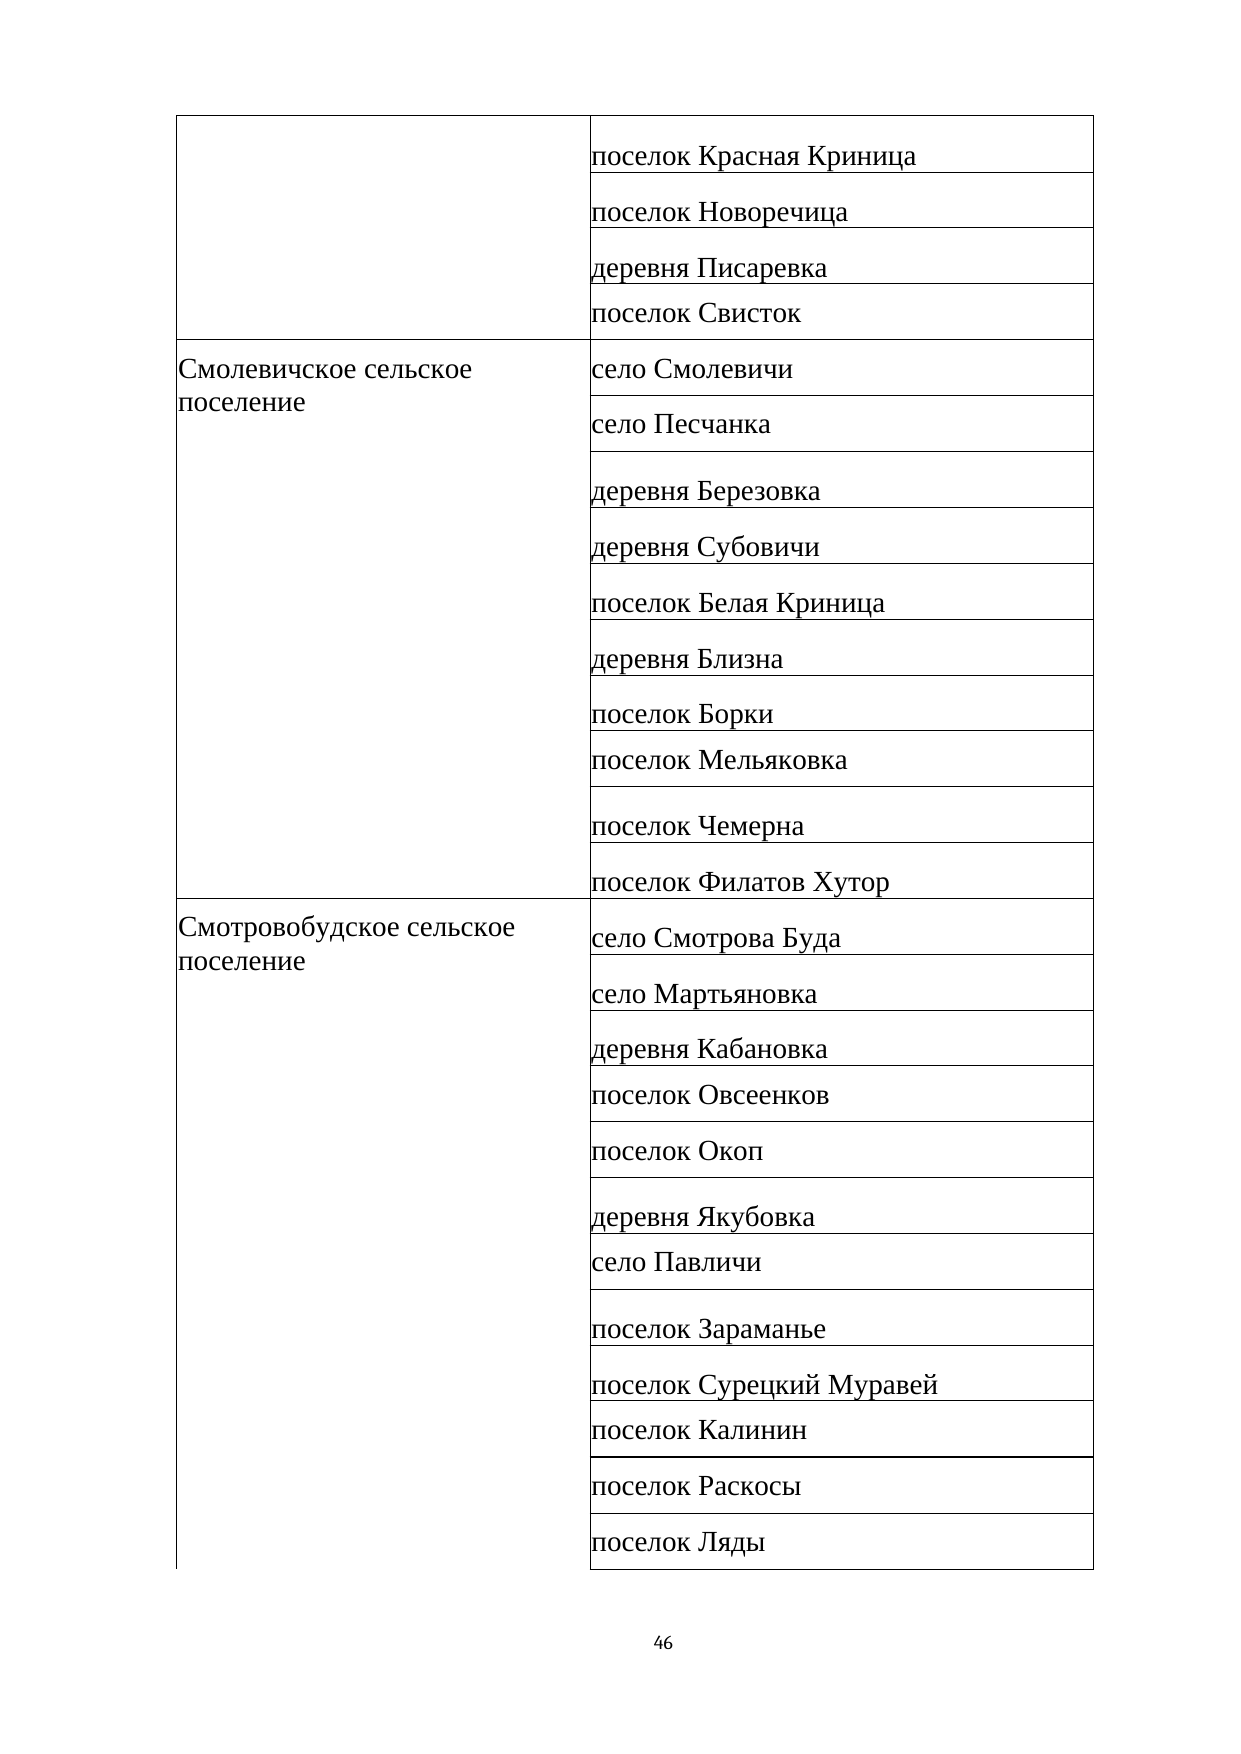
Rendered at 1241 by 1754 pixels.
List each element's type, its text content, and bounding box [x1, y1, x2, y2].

table_cell поселок Раскосы [591, 1458, 1093, 1512]
table_cell поселок Филатов Хутор [591, 843, 1093, 898]
table_cell поселок Сурецкий Муравей [591, 1346, 1093, 1400]
table_cell поселок Окоп [591, 1122, 1093, 1177]
table_cell поселок Ляды [591, 1514, 1093, 1569]
table_cell Смотровобудское сельское поселение [177, 899, 590, 1569]
table_cell село Смотрова Буда [591, 899, 1093, 954]
table_cell село Мартьяновка [591, 955, 1093, 1010]
table_header [177, 116, 590, 339]
table_cell поселок Борки [591, 676, 1093, 730]
table_header поселок Красная Криница [591, 116, 1093, 172]
table_cell деревня Писаревка [591, 228, 1093, 283]
table_cell деревня Близна [591, 620, 1093, 674]
table_cell деревня Кабановка [591, 1011, 1093, 1065]
table_cell деревня Якубовка [591, 1178, 1093, 1233]
table_cell деревня Субовичи [591, 508, 1093, 562]
table_cell поселок Новоречица [591, 173, 1093, 227]
table_cell поселок Свисток [591, 284, 1093, 339]
table_cell поселок Овсеенков [591, 1066, 1093, 1121]
table_cell поселок Чемерна [591, 787, 1093, 842]
table_cell село Смолевичи [591, 340, 1093, 395]
table_cell поселок Белая Криница [591, 564, 1093, 618]
table_cell село Песчанка [591, 396, 1093, 451]
table_cell поселок Калинин [591, 1401, 1093, 1456]
table_cell поселок Зараманье [591, 1290, 1093, 1345]
table_cell село Павличи [591, 1234, 1093, 1289]
table_cell Смолевичское сельское поселение [177, 340, 590, 898]
table_cell деревня Березовка [591, 452, 1093, 507]
table_cell поселок Мельяковка [591, 731, 1093, 786]
